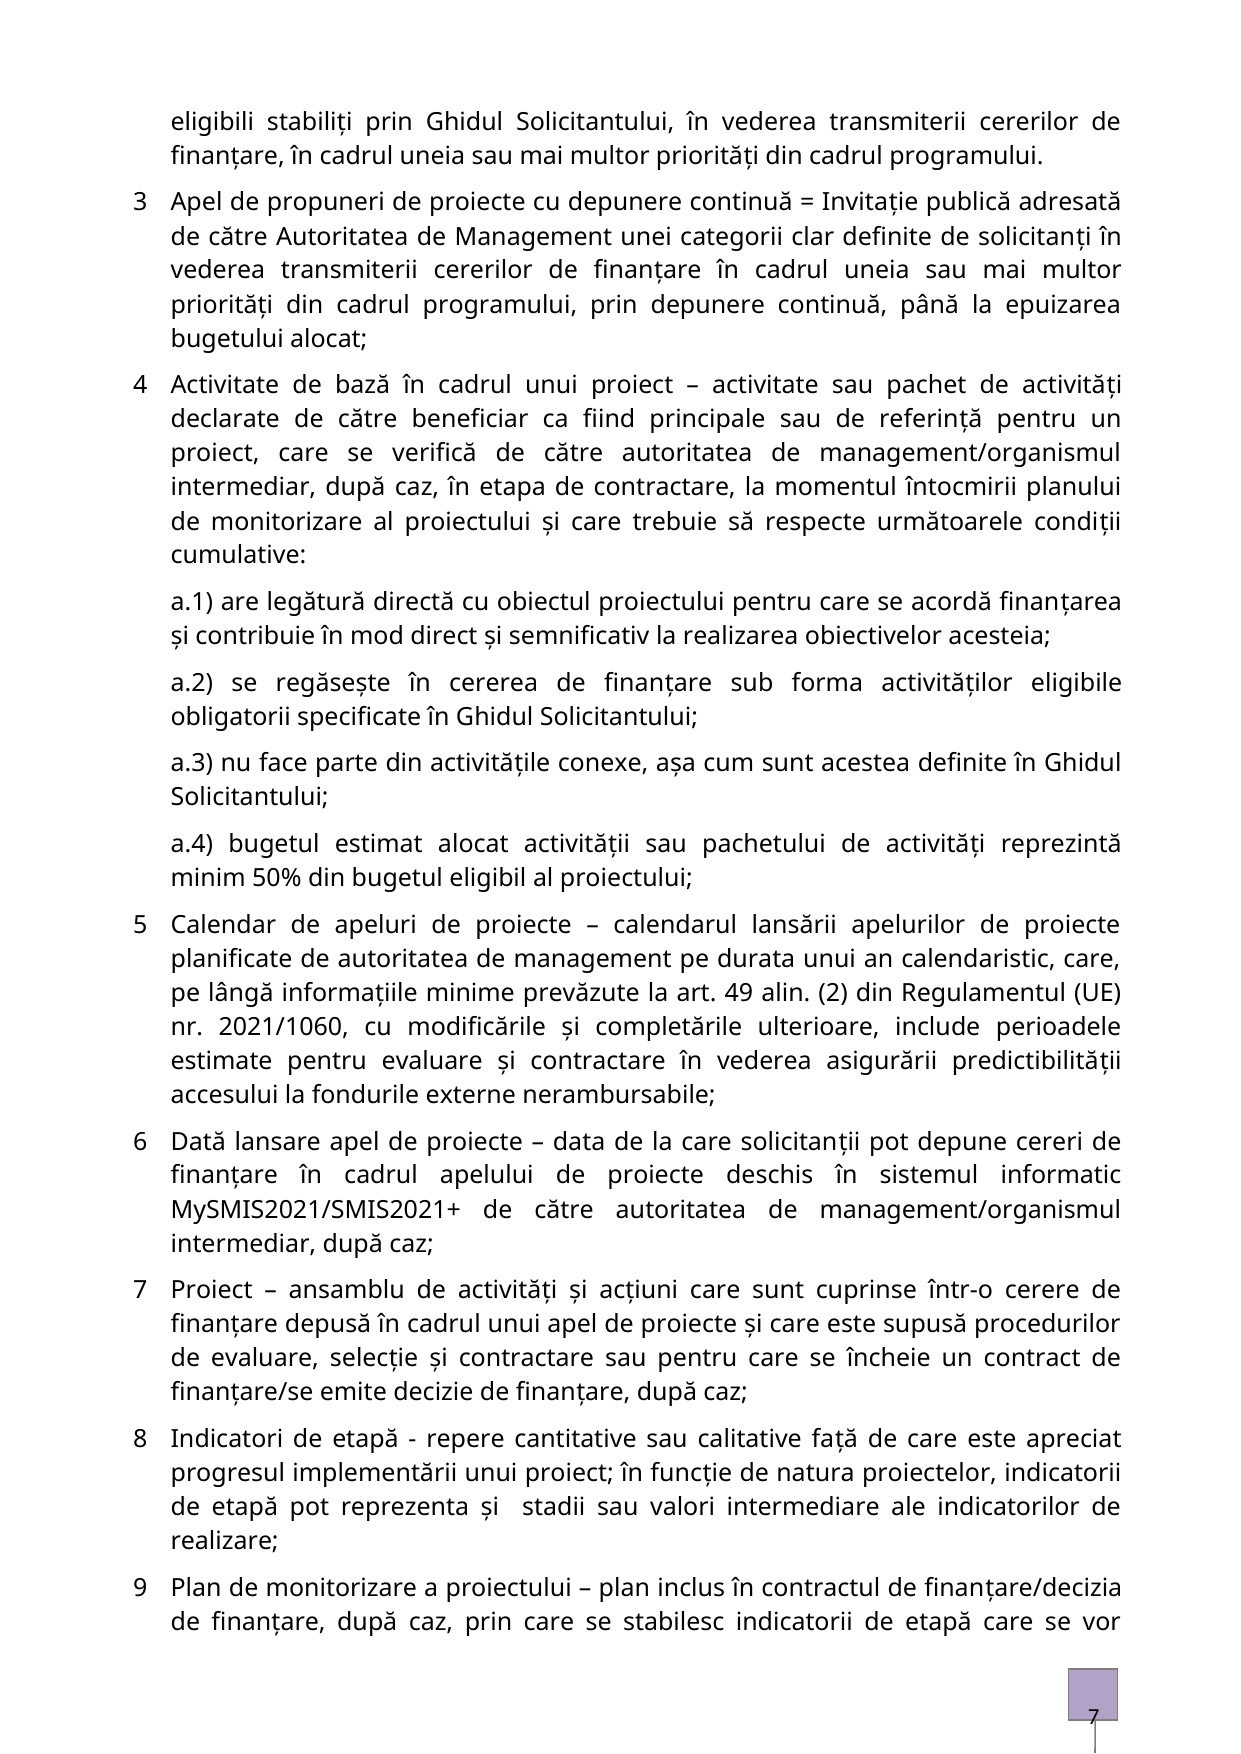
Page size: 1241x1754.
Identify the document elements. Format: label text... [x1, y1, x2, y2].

text a.1) are legătură directă cu obiectul proiectului pentru care se acordă finanțarea și contribuie în mod direct și semnificativ la realizarea obiectivelor acesteia; [170, 584, 1122, 652]
list Dată lansare apel de proiecte – data de la care solicitanții pot depune cereri de finanțare în cadrul apelului de proiecte deschis în sistemul informatic MySMIS2021/SMIS2021+ de către autoritatea de management/organismul intermediar, după caz; [133, 1123, 1122, 1259]
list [133, 103, 1122, 172]
text a.2) se regăsește în cererea de finanțare sub forma activităților eligibile obligatorii specificate în Ghidul Solicitantului; [170, 664, 1122, 732]
list Apel de propuneri de proiecte cu depunere continuă = Invitație publică adresată de către Autoritatea de Management unei categorii clar definite de solicitanți în vederea transmiterii cererilor de finanțare în cadrul uneia sau mai multor priorități din cadrul programului, prin depunere continuă, până la epuizarea bugetului alocat; [133, 184, 1122, 354]
list Activitate de bază în cadrul unui proiect – activitate sau pachet de activități declarate de către beneficiar ca fiind principale sau de referință pentru un proiect, care se verifică de către autoritatea de management/organismul intermediar, după caz, în etapa de contractare, la momentul întocmirii planului de monitorizare al proiectului și care trebuie să respecte următoarele condiții cumulative: [133, 367, 1122, 571]
list Calendar de apeluri de proiecte – calendarul lansării apelurilor de proiecte planificate de autoritatea de management pe durata unui an calendaristic, care, pe lângă informațiile minime prevăzute la art. 49 alin. (2) din Regulamentul (UE) nr. 2021/1060, cu modificările și completările ulterioare, include perioadele estimate pentru evaluare și contractare în vederea asigurării predictibilității accesului la fondurile externe nerambursabile; [133, 906, 1122, 1111]
text a.3) nu face parte din activitățile conexe, așa cum sunt acestea definite în Ghidul Solicitantului; [170, 745, 1122, 813]
text a.4) bugetul estimat alocat activității sau pachetului de activități reprezintă minim 50% din bugetul eligibil al proiectului; [170, 826, 1122, 894]
list Indicatori de etapă - repere cantitative sau calitative față de care este apreciat progresul implementării unui proiect; în funcție de natura proiectelor, indicatorii de etapă pot reprezenta și stadii sau valori intermediare ale indicatorilor de realizare; [133, 1421, 1122, 1557]
list Proiect – ansamblu de activități și acțiuni care sunt cuprinse într-o cerere de finanțare depusă în cadrul unui apel de proiecte și care este supusă procedurilor de evaluare, selecție și contractare sau pentru care se încheie un contract de finanțare/se emite decizie de finanțare, după caz; [133, 1272, 1122, 1408]
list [133, 1569, 1122, 1637]
